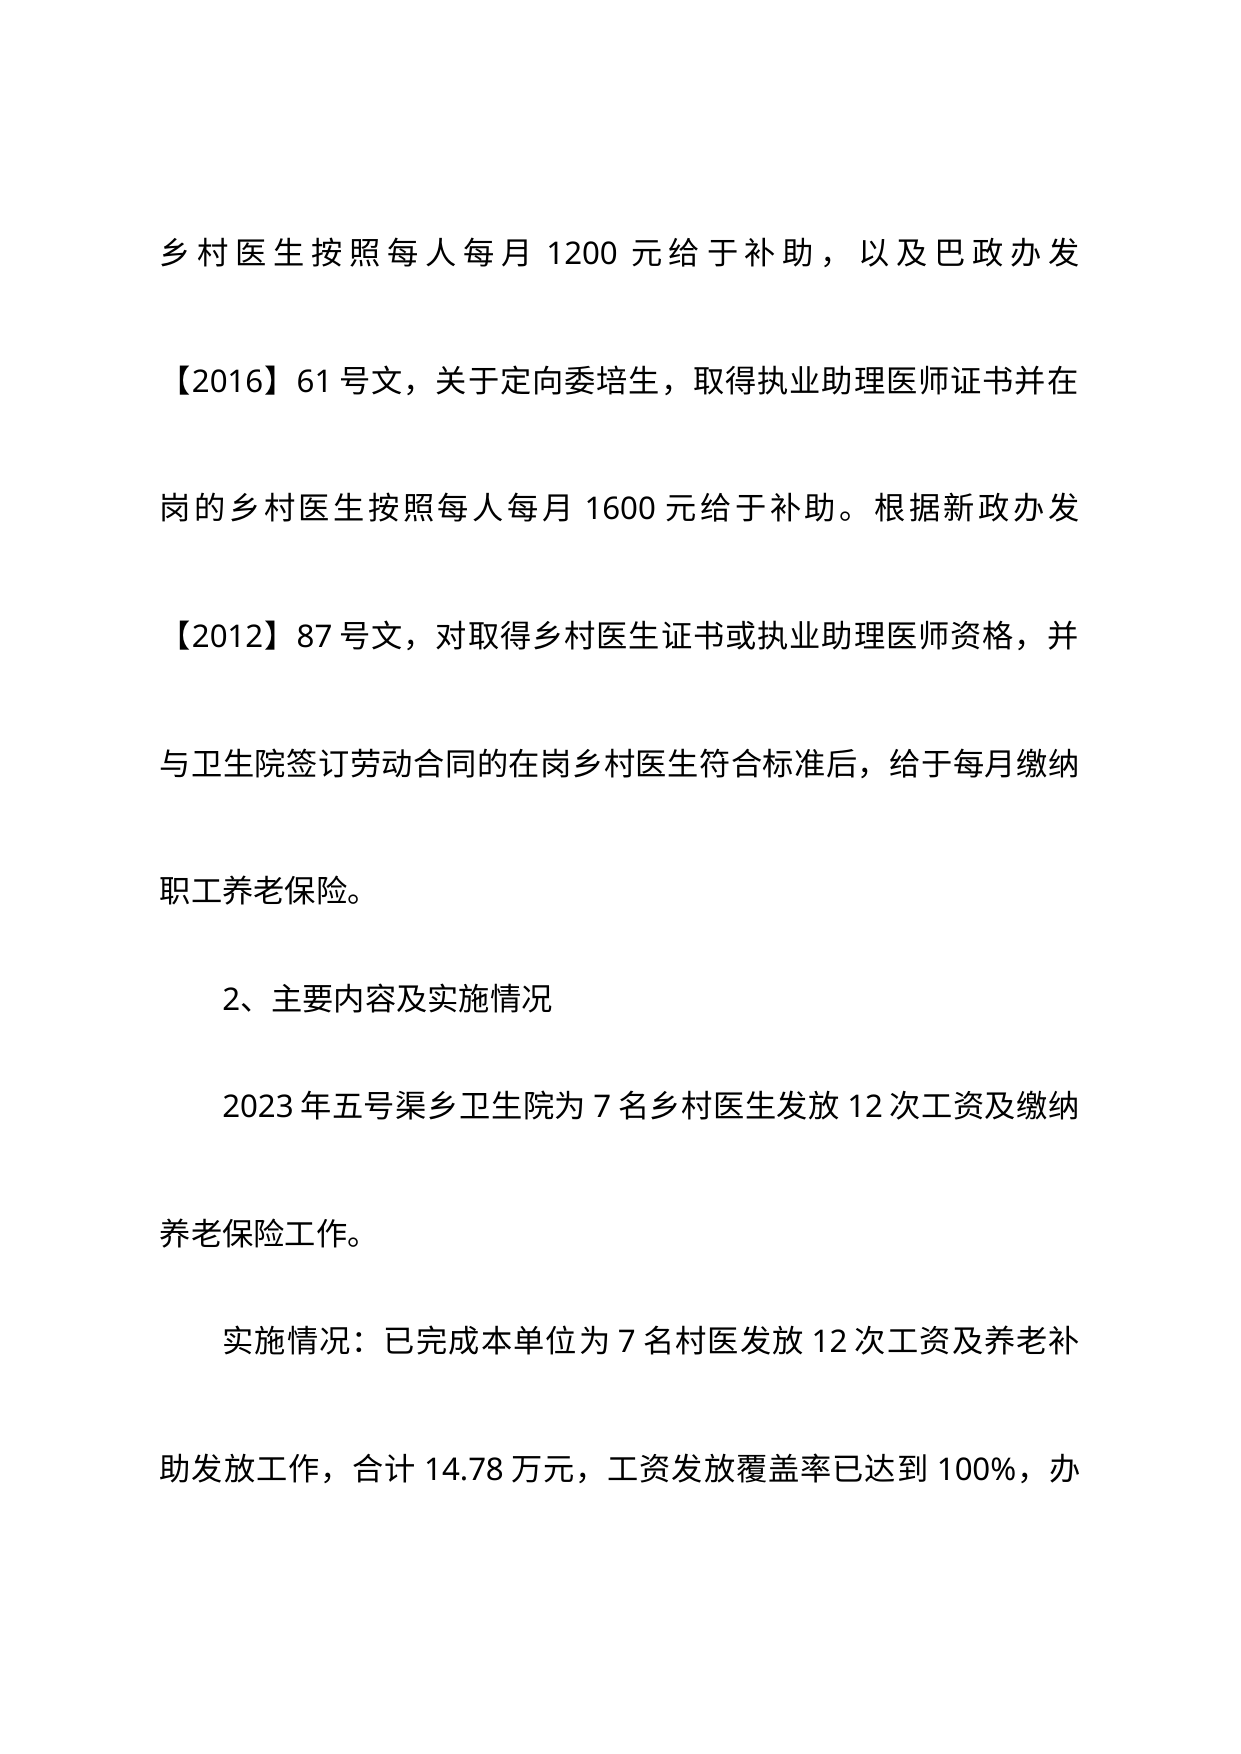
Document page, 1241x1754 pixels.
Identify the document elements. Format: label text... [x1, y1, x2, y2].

text 2、主要内容及实施情况 [159, 954, 1081, 1039]
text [159, 209, 1081, 931]
text 2023年五号渠乡卫生院为7名乡村医生发放12次工资及缴纳养老保险工作。 [159, 1062, 1081, 1274]
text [159, 1297, 1081, 1509]
